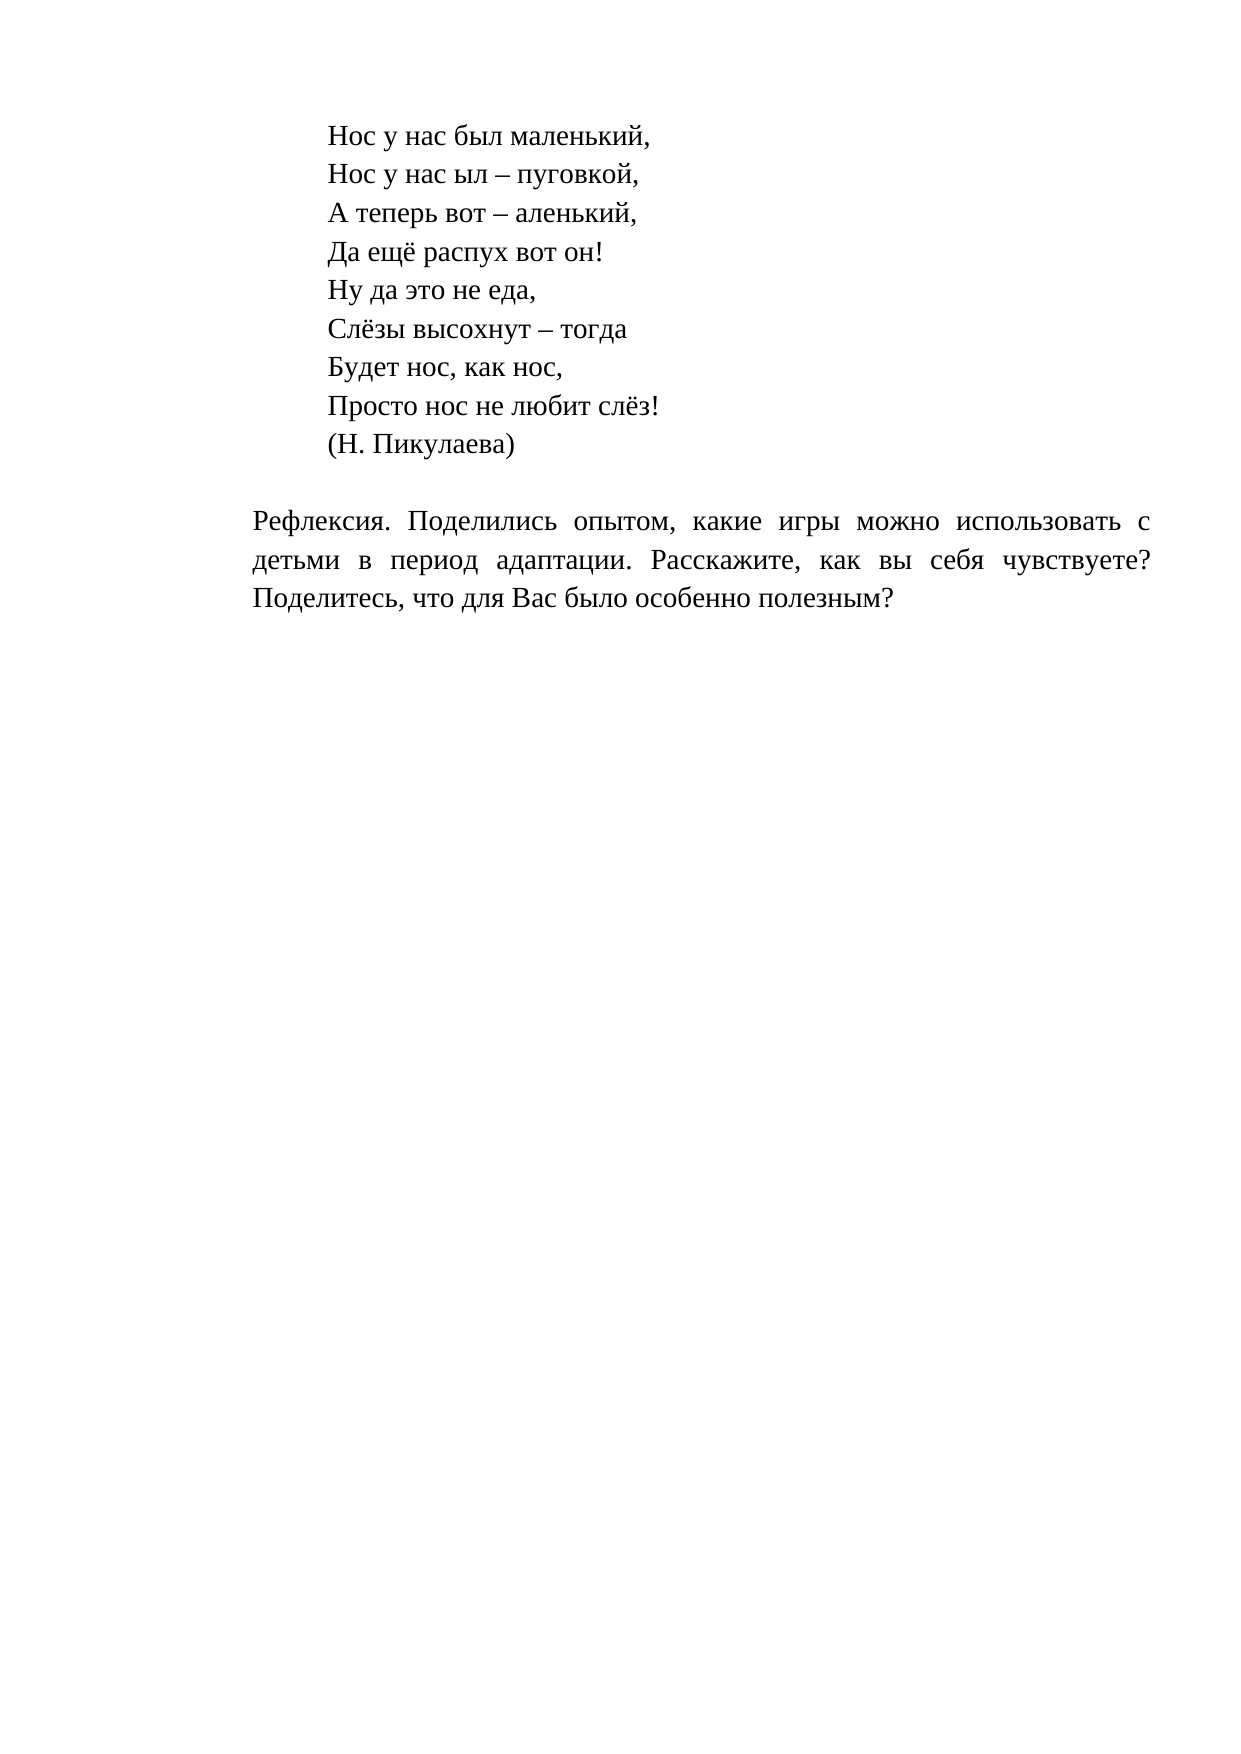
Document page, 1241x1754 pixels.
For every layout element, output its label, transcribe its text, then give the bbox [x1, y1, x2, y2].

list Просто нос не любит слёз! [251, 388, 1152, 421]
list Ну да это не еда, [251, 272, 1152, 306]
list (Н. Пикулаева) [251, 426, 1152, 460]
list А теперь вот – аленький, [251, 195, 1152, 229]
list Да ещё распух вот он! [251, 234, 1152, 267]
list Нос у нас ыл – пуговкой, [251, 157, 1152, 190]
list Слёзы высохнут – тогда [251, 311, 1152, 344]
list Нос у нас был маленький, [251, 118, 1152, 152]
list Будет нос, как нос, [251, 349, 1152, 383]
list Рефлексия. Поделились опытом, какие игры можно использовать с детьми в период адаптации. Расскажите, как вы себя чувствуете? Поделитесь, что для Вас было особенно полезным? [252, 503, 1152, 614]
